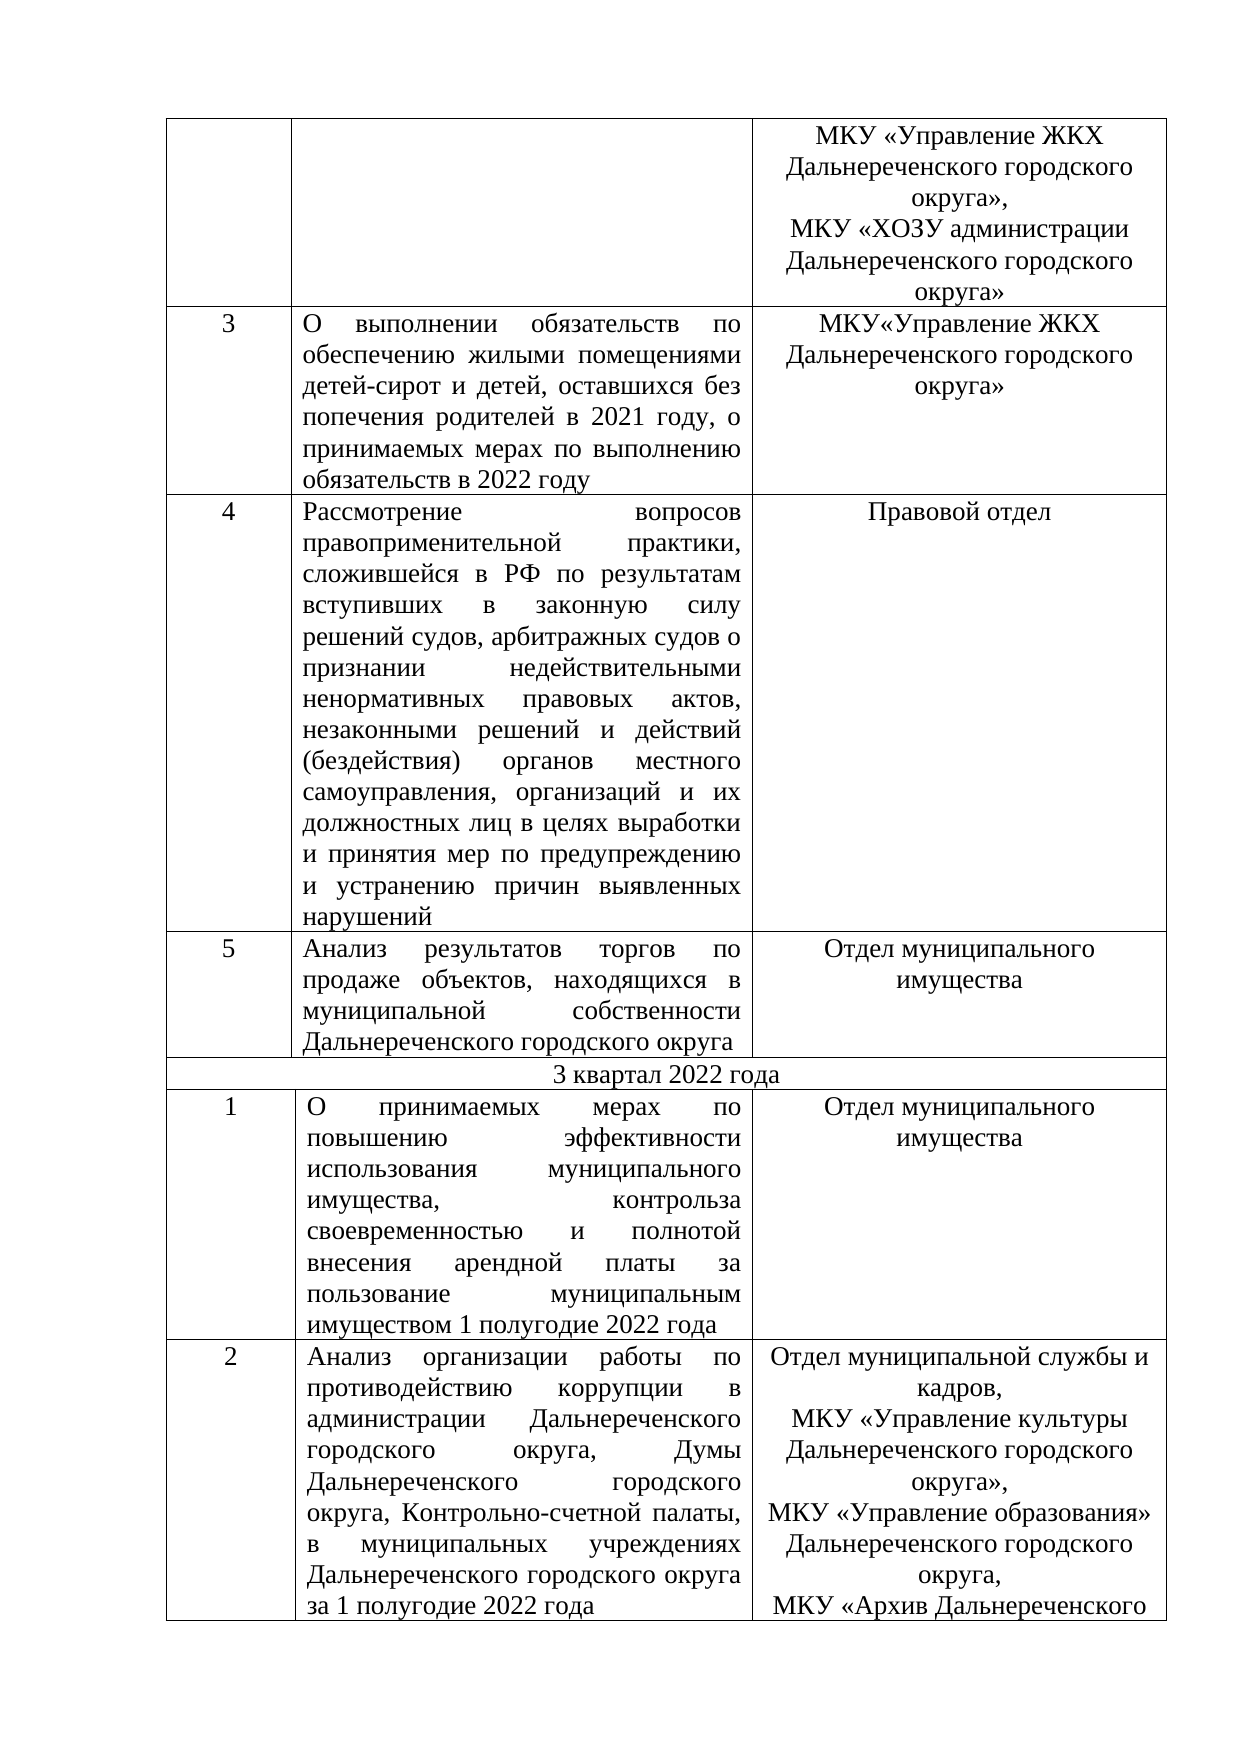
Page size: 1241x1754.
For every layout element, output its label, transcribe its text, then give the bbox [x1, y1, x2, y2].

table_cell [296, 1340, 752, 1620]
table_cell Отдел муниципального имущества [753, 1090, 1166, 1339]
table_cell Анализ результатов торгов по продаже объектов, находящихся в муниципальной собственности Дальнереченского городского округа [292, 932, 752, 1057]
table_cell 5 [167, 932, 291, 1057]
table_cell О выполнении обязательств по обеспечению жилыми помещениями детей-сирот и детей, оставшихся без попечения родителей в 2021 году, о принимаемых мерах по выполнению обязательств в 2022 году [292, 307, 752, 494]
table_cell 2 [167, 119, 291, 306]
table_cell Рассмотрение вопросов правоприменительной практики, сложившейся в РФ по результатам вступивших в законную силу решений судов, арбитражных судов о признании недействительными ненормативных правовых актов, незаконными решений и действий (бездействия) органов местного самоуправления, организаций и их должностных лиц в целях выработки и принятия мер по предупреждению и устранению причин выявленных нарушений [292, 495, 752, 931]
table_cell Правовой отдел [753, 495, 1166, 931]
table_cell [753, 1340, 1166, 1620]
table_cell Отдел муниципального имущества [753, 932, 1166, 1057]
table_cell О принимаемых мерах по повышению эффективности использования муниципального имущества, контрольза своевременностью и полнотой внесения арендной платы за пользование муниципальным имуществом 1 полугодие 2022 года [296, 1090, 752, 1339]
table_cell 2 [167, 1340, 295, 1620]
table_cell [753, 119, 1166, 306]
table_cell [292, 119, 752, 306]
table_cell 3 квартал 2022 года [167, 1058, 1166, 1089]
table_cell 3 [167, 307, 291, 494]
table_cell 1 [167, 1090, 295, 1339]
table_cell 4 [167, 495, 291, 931]
table_cell МКУ«Управление ЖКХ Дальнереченского городского округа» [753, 307, 1166, 494]
